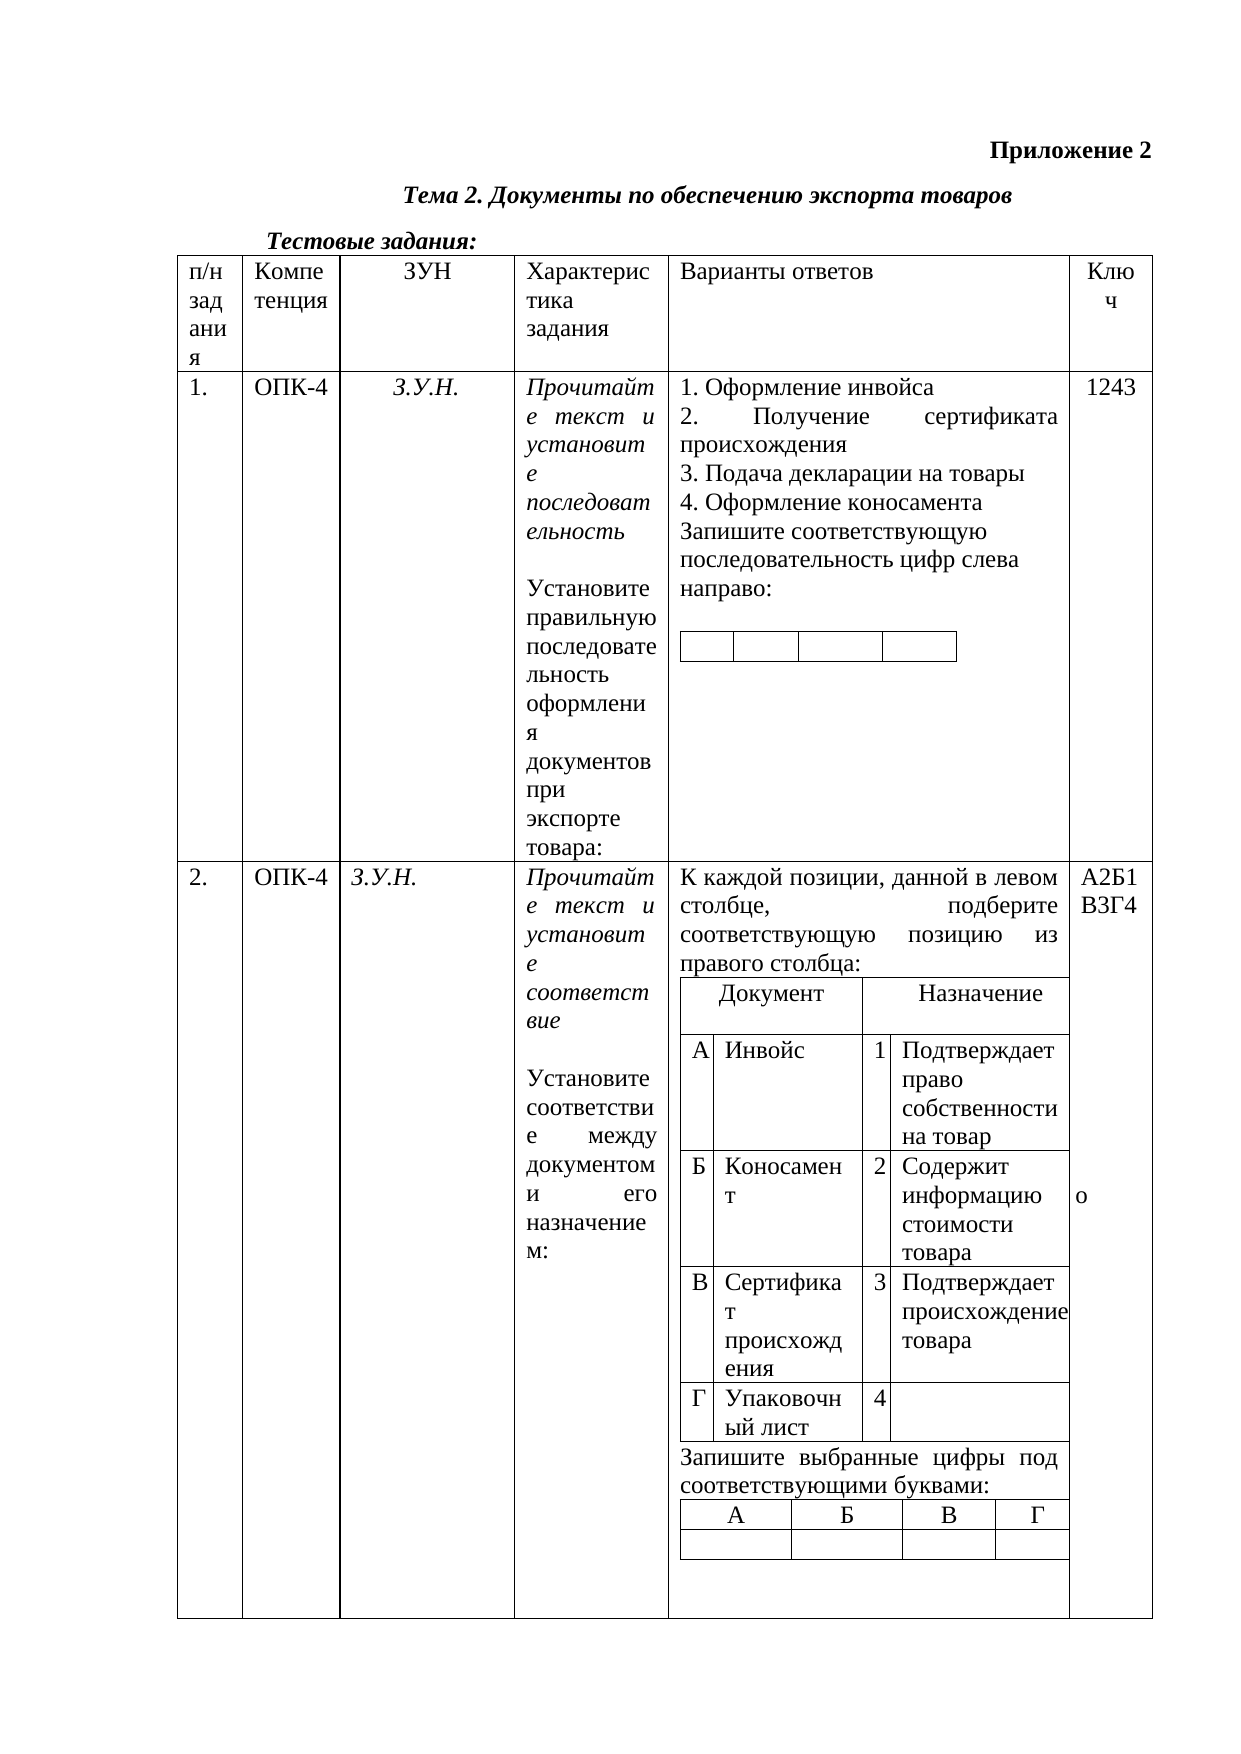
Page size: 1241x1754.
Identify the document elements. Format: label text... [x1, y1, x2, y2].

table_cell ОПК-4 [243, 372, 339, 861]
text Тема 2. Документы по обеспечению экспорта товаров [266, 181, 1152, 209]
table_header п/н задания [178, 256, 242, 371]
table_cell Прочитайте текст и установите последовательность Установите правильную последовательность оформления документов при экспорте товара: [515, 372, 668, 861]
table_header Компетенция [243, 256, 339, 371]
table_cell К каждой позиции, данной в левом столбце, подберите соответствующую позицию из правого столбца: Запишите выбранные цифры под соответствующими буквами: [669, 862, 1069, 1617]
table_header Ключ [1070, 256, 1152, 371]
table_cell Прочитайте текст и установите соответствие Установите соответствие между документом и его назначением: [515, 862, 668, 1617]
table_cell 2. [178, 862, 242, 1617]
table_cell 1. [178, 372, 242, 861]
table_cell 1243 [1070, 372, 1152, 861]
table_header Варианты ответов [669, 256, 1069, 371]
table_cell ОПК-4 [243, 862, 339, 1617]
table_header ЗУН [341, 256, 514, 371]
text Приложение 2 [266, 135, 1152, 164]
table_header Характеристика задания [515, 256, 668, 371]
table_cell А2Б1В3Г4 [1070, 862, 1152, 1617]
table_cell 1. Оформление инвойса 2. Получение сертификата происхождения 3. Подача декларации на товары 4. Оформление коносамента Запишите соответствующую последовательность цифр слева направо: [669, 372, 1069, 861]
text Тестовые задания: [266, 226, 1152, 255]
table_cell З.У.Н. [341, 372, 514, 861]
table_cell З.У.Н. [341, 862, 514, 1617]
